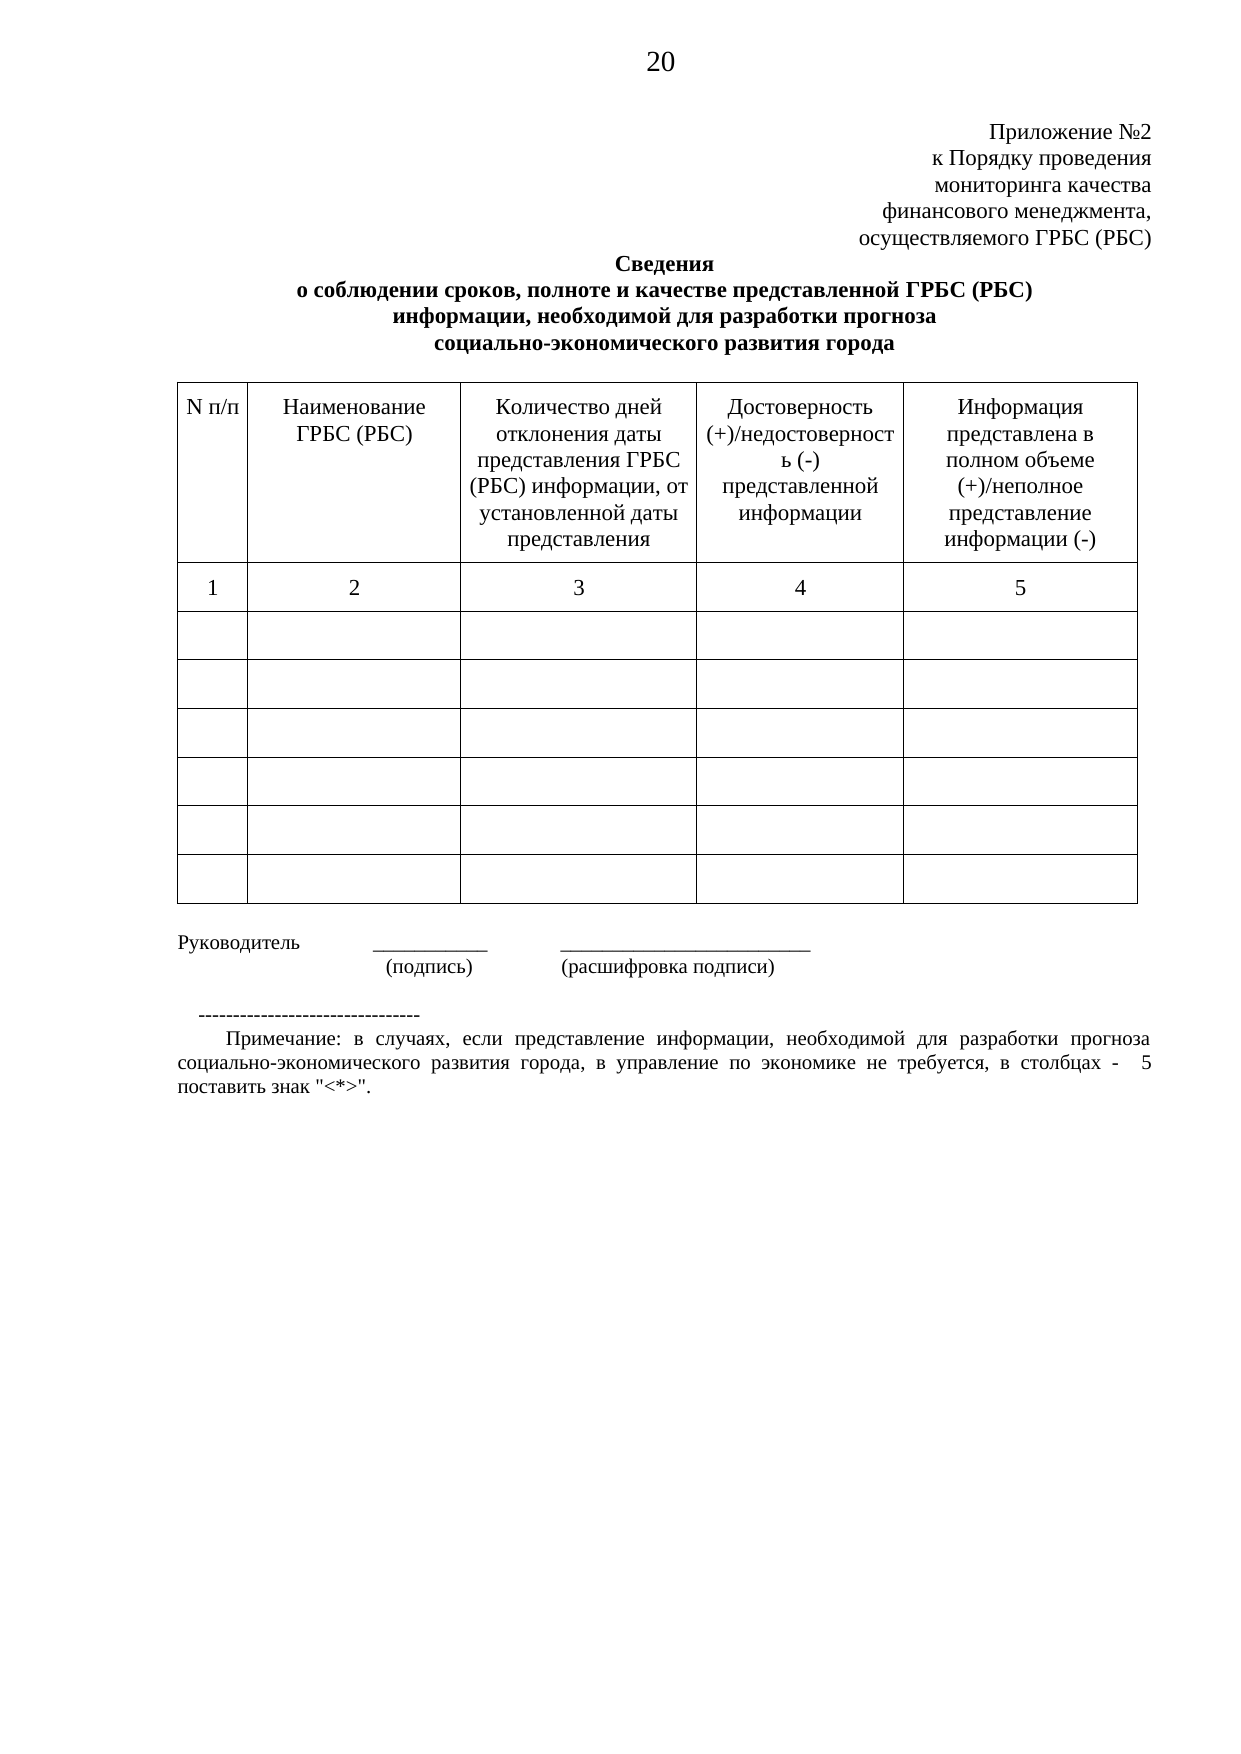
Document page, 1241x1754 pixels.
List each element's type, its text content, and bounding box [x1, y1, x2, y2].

text мониторинга качества [177, 171, 1152, 197]
table_cell 2 [248, 563, 460, 611]
table_cell [178, 612, 247, 659]
table_cell [904, 855, 1137, 903]
table_cell [904, 806, 1137, 854]
table_cell [178, 855, 247, 903]
table_cell [178, 709, 247, 757]
table_header Информация представлена в полном объеме (+)/неполное представление информации (-) [904, 383, 1137, 562]
table_header Наименование ГРБС (РБС) [248, 383, 460, 562]
text финансового менеджмента, [177, 197, 1152, 223]
table_header Количество дней отклонения даты представления ГРБС (РБС) информации, от установленной даты представления [461, 383, 696, 562]
table_cell [904, 660, 1137, 708]
table_cell [461, 709, 696, 757]
table_cell [248, 709, 460, 757]
table_cell [461, 855, 696, 903]
table_cell [904, 709, 1137, 757]
table_cell [461, 758, 696, 805]
table_header N п/п [178, 383, 247, 562]
table_cell [697, 660, 903, 708]
table_cell 5 [904, 563, 1137, 611]
text Руководитель ___________ ________________________ [177, 930, 1152, 954]
table_cell [461, 612, 696, 659]
table_cell [904, 758, 1137, 805]
table_cell [697, 806, 903, 854]
table_cell [248, 612, 460, 659]
text информации, необходимой для разработки прогноза [177, 303, 1152, 329]
text к Порядку проведения [177, 144, 1152, 171]
text Сведения [177, 250, 1152, 276]
text Приложение №2 [177, 118, 1152, 144]
table_cell [697, 758, 903, 805]
table_cell [697, 709, 903, 757]
table_cell [904, 612, 1137, 659]
table_cell [697, 612, 903, 659]
table_header Достоверность (+)/недостоверность (-) представленной информации [697, 383, 903, 562]
table_cell 1 [178, 563, 247, 611]
table_cell [248, 806, 460, 854]
text Примечание: в случаях, если представление информации, необходимой для разработки прогноза социально-экономического развития города, в управление по экономике не требуется, в столбцах - 5 поставить знак "<*>". [177, 1026, 1152, 1098]
text о соблюдении сроков, полноте и качестве представленной ГРБС (РБС) [177, 276, 1152, 303]
table_cell [248, 855, 460, 903]
text осуществляемого ГРБС (РБС) [177, 223, 1152, 250]
table_cell [248, 758, 460, 805]
table_cell [248, 660, 460, 708]
text -------------------------------- [177, 1002, 1152, 1026]
table_cell [461, 806, 696, 854]
table_cell 3 [461, 563, 696, 611]
table_cell [178, 758, 247, 805]
table_cell [461, 660, 696, 708]
text (подпись) (расшифровка подписи) [177, 954, 1152, 978]
table_cell [178, 806, 247, 854]
text социально-экономического развития города [177, 329, 1152, 355]
table_cell [697, 855, 903, 903]
table_cell [178, 660, 247, 708]
table_cell 4 [697, 563, 903, 611]
